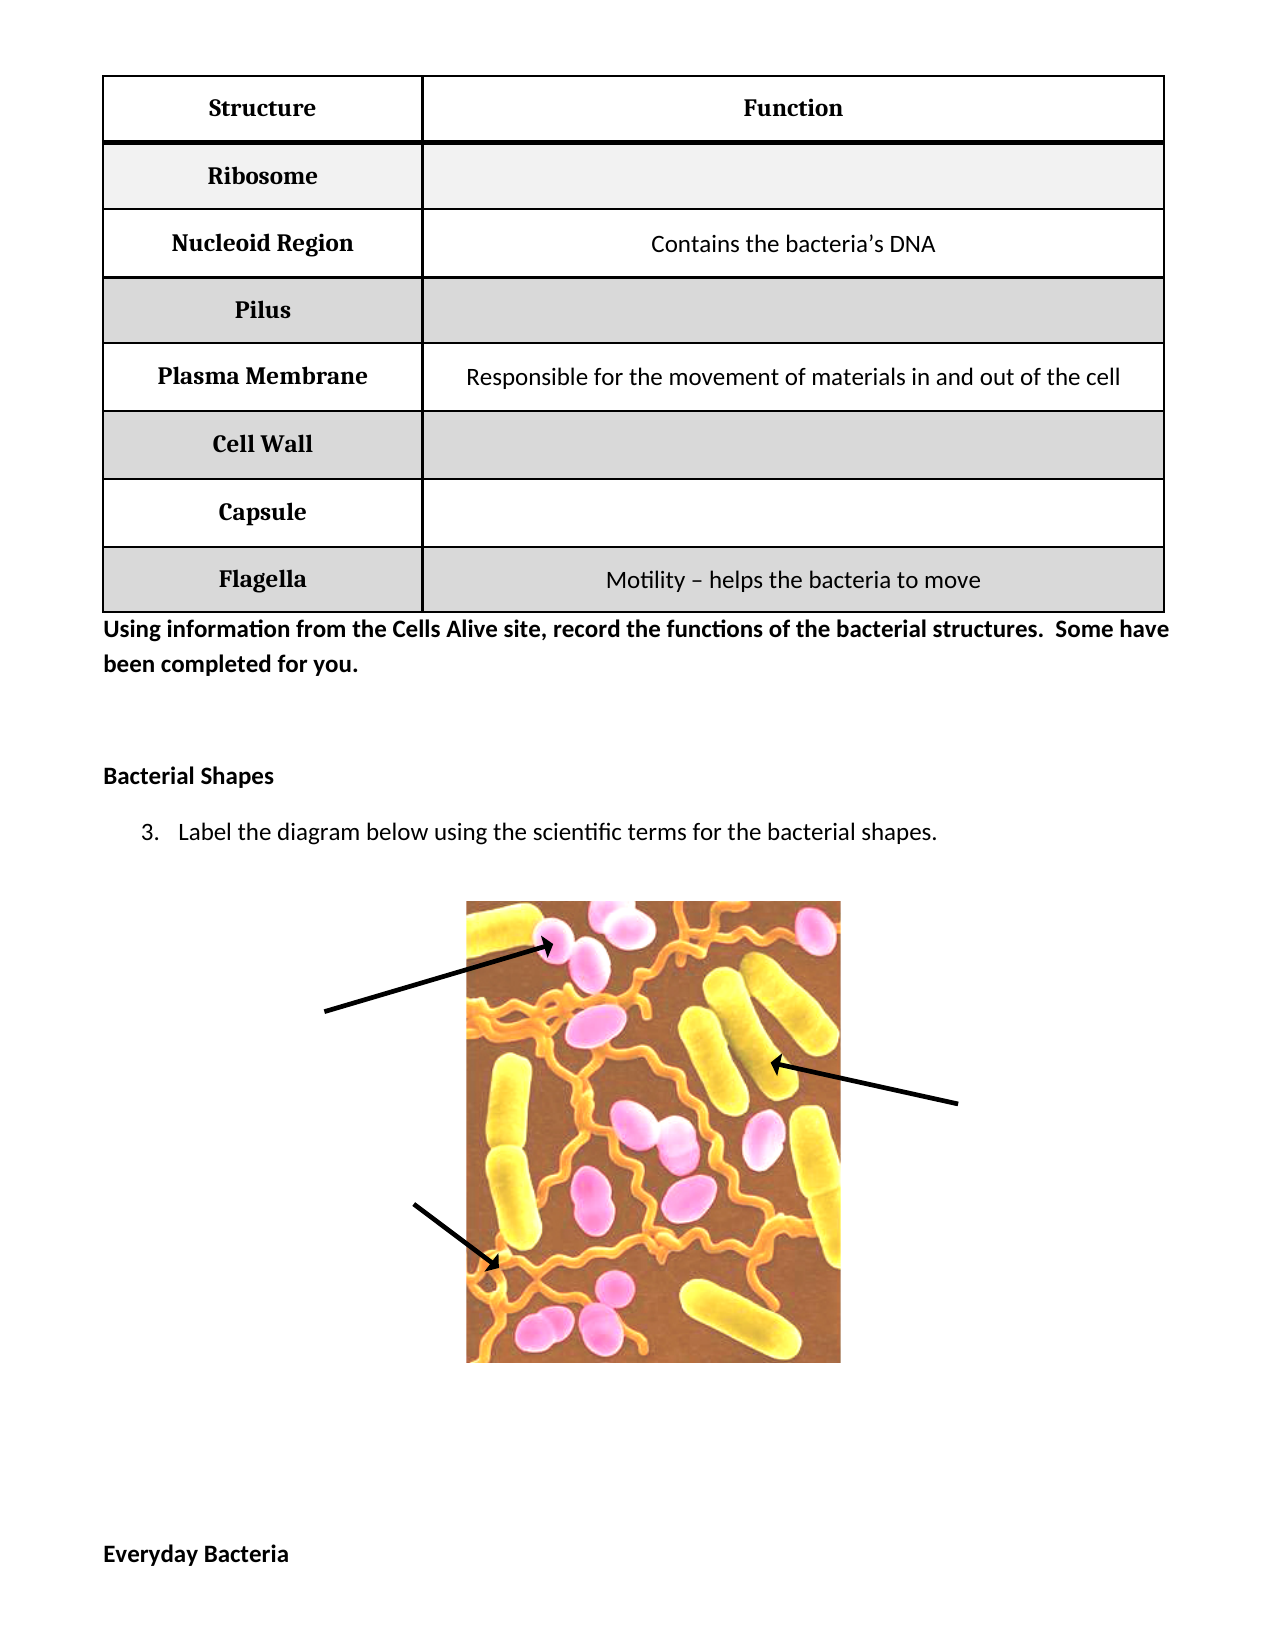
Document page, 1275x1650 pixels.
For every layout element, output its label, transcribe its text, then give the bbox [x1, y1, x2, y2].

table_cell Nucleoid Region [104, 210, 421, 276]
table_cell Motility – helps the bacteria to move [424, 548, 1163, 611]
table_cell Flagella [104, 548, 421, 611]
table_cell [424, 145, 1163, 208]
text Bacterial Shapes [103, 760, 1172, 790]
table_cell Capsule [104, 480, 421, 546]
table_cell Ribosome [104, 145, 421, 208]
table_cell Responsible for the movement of materials in and out of the cell [424, 344, 1163, 410]
table_cell Pilus [104, 279, 421, 342]
table_cell Plasma Membrane [104, 344, 421, 410]
text Everyday Bacteria [103, 1539, 1172, 1569]
table_header Function [424, 77, 1163, 140]
table_cell [424, 480, 1163, 546]
list Label the diagram below using the scientific terms for the bacterial shapes. [141, 816, 1172, 846]
table_cell [424, 412, 1163, 478]
table_header Structure [104, 77, 421, 140]
text Using information from the Cells Alive site, record the functions of the bacterial structures. Some have been completed for you. [103, 613, 1172, 679]
table_cell Cell Wall [104, 412, 421, 478]
table_cell [424, 279, 1163, 342]
table_cell Contains the bacteria’s DNA [424, 210, 1163, 276]
